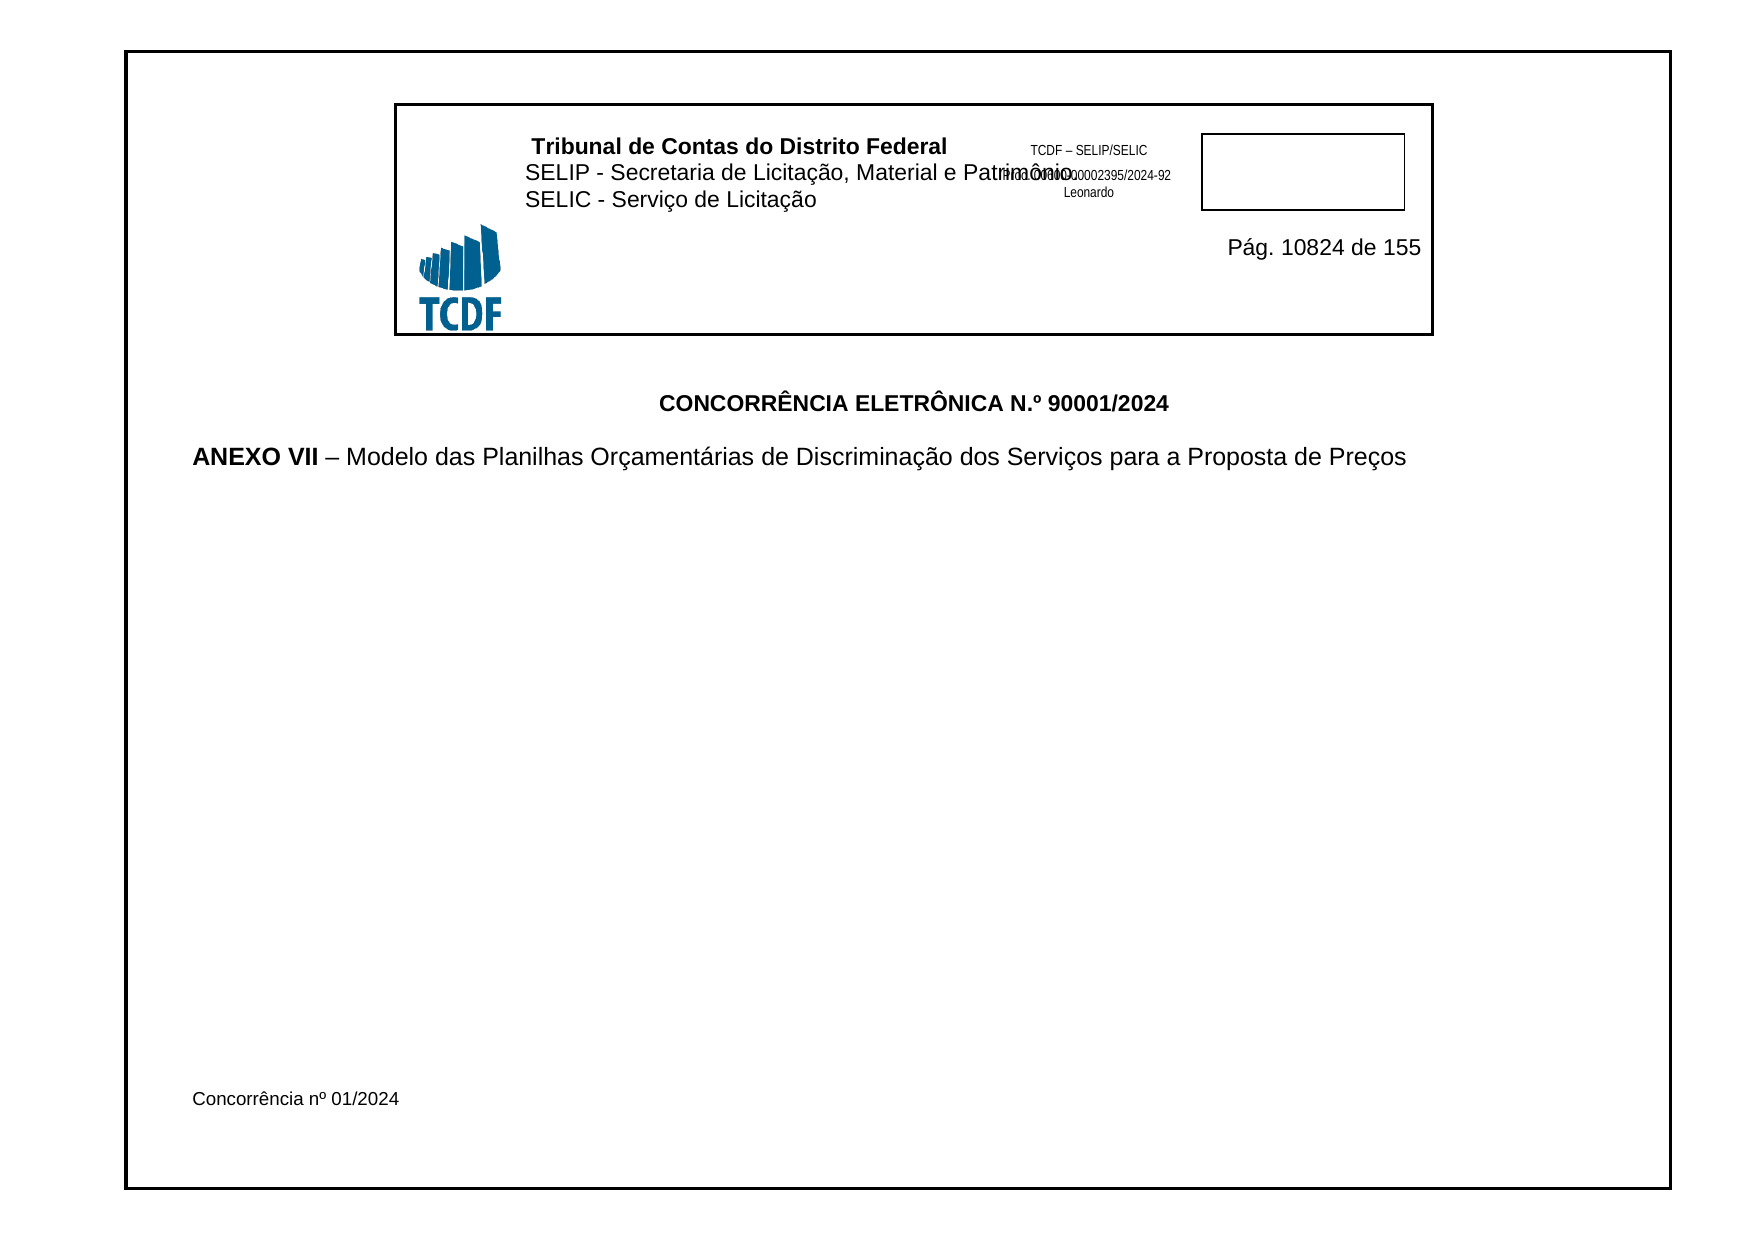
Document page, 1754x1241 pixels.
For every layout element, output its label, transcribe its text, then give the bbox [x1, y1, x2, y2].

picture [410, 222, 505, 332]
text CONCORRÊNCIA ELETRÔNICA N.º 90001/2024 [192, 390, 1636, 416]
text ANEXO VII – Modelo das Planilhas Orçamentárias de Discriminação dos Serviços para a Proposta de Preços [192, 442, 1636, 471]
